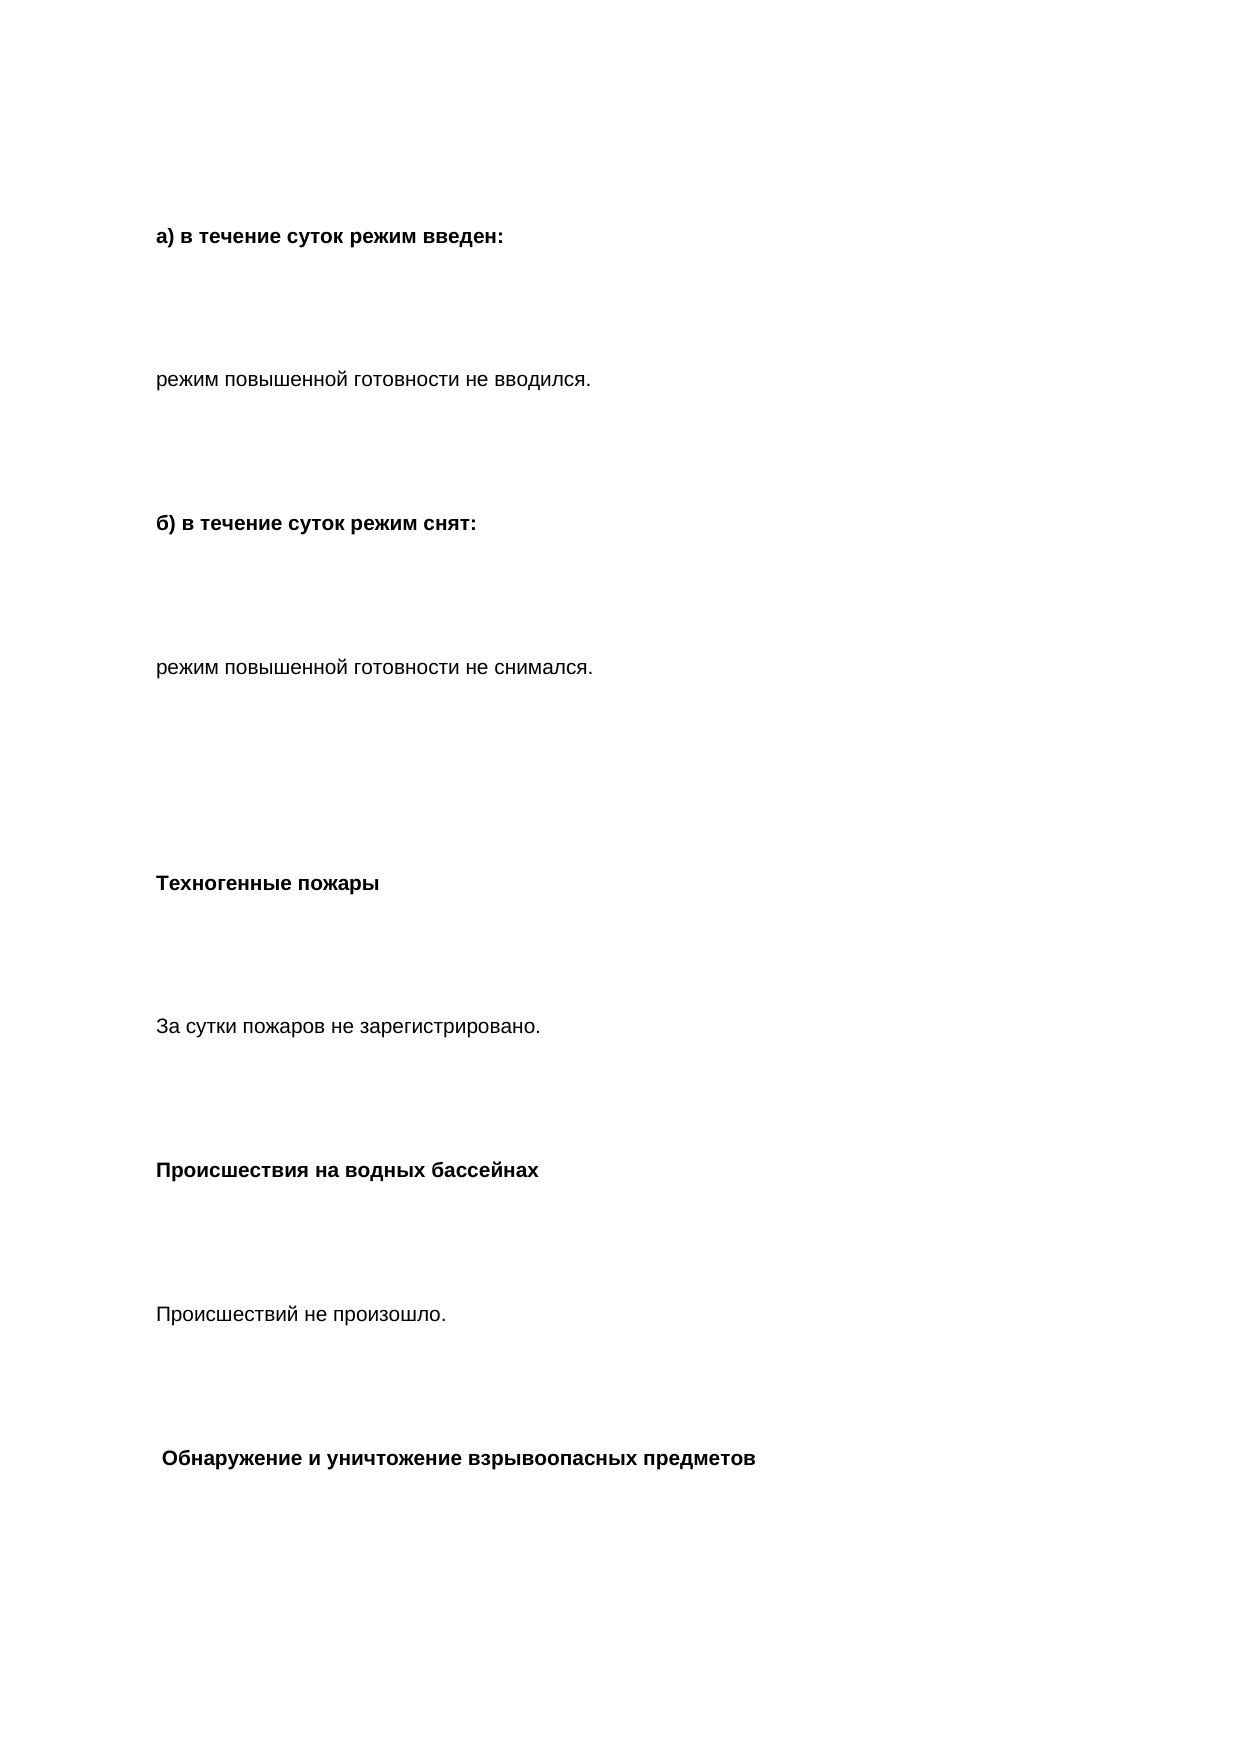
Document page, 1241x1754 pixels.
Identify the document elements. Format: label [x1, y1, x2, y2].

table_cell [140, 150, 1078, 1577]
